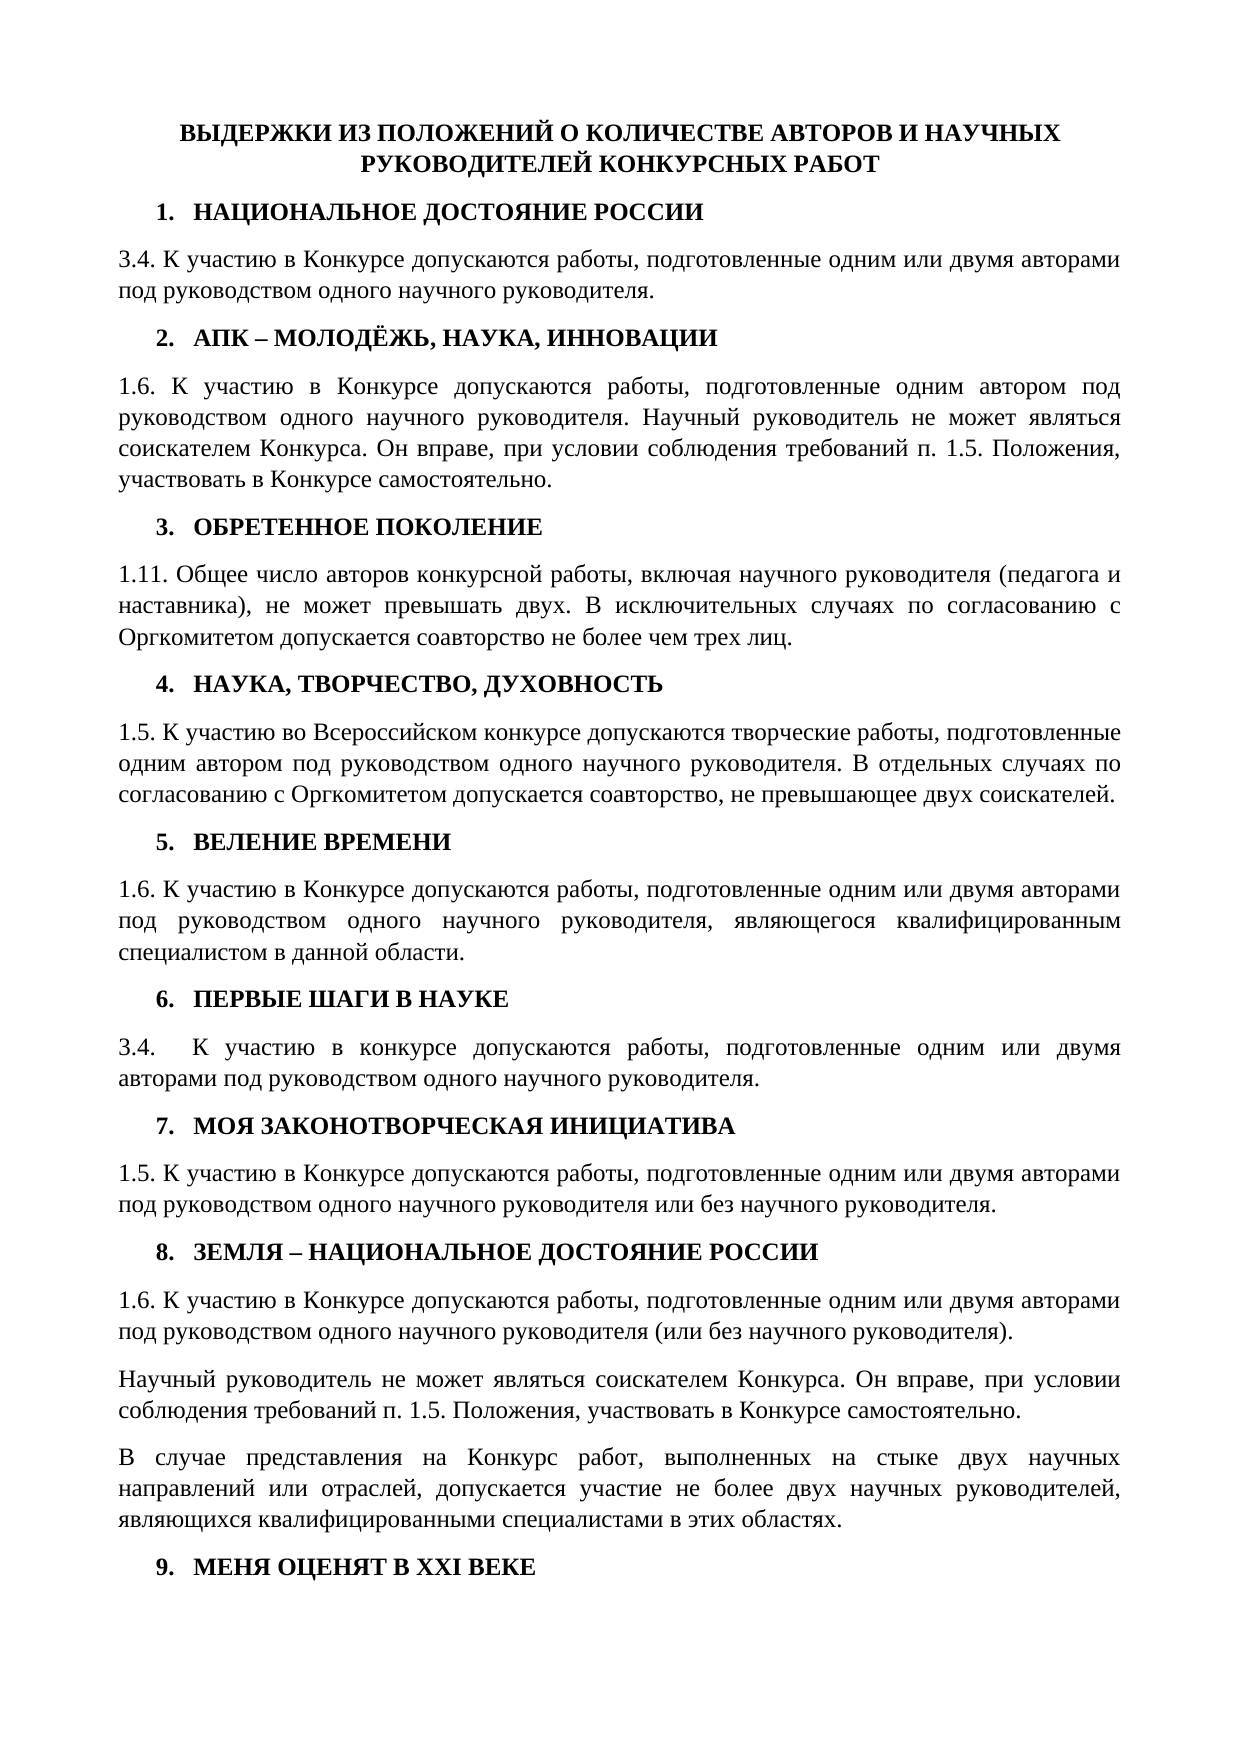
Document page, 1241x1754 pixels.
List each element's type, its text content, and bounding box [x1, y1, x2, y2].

list НАУКА, ТВОРЧЕСТВО, ДУХОВНОСТЬ [156, 669, 1122, 698]
list МЕНЯ ОЦЕНЯТ В XXI ВЕКЕ [156, 1552, 1122, 1581]
list ПЕРВЫЕ ШАГИ В НАУКЕ [156, 984, 1122, 1013]
list АПК – МОЛОДЁЖЬ, НАУКА, ИННОВАЦИИ [156, 323, 1122, 352]
text В случае представления на Конкурс работ, выполненных на стыке двух научных направлений или отраслей, допускается участие не более двух научных руководителей, являющихся квалифицированными специалистами в этих областях. [118, 1442, 1122, 1533]
list ВЕЛЕНИЕ ВРЕМЕНИ [156, 827, 1122, 856]
list ОБРЕТЕННОЕ ПОКОЛЕНИЕ [156, 512, 1122, 541]
text Научный руководитель не может являться соискателем Конкурса. Он вправе, при условии соблюдения требований п. 1.5. Положения, участвовать в Конкурсе самостоятельно. [118, 1364, 1122, 1423]
list МОЯ ЗАКОНОТВОРЧЕСКАЯ ИНИЦИАТИВА [156, 1111, 1122, 1139]
text 1.5. К участию в Конкурсе допускаются работы, подготовленные одним или двумя авторами под руководством одного научного руководителя или без научного руководителя. [118, 1158, 1122, 1218]
text 1.5. К участию во Всероссийском конкурсе допускаются творческие работы, подготовленные одним автором под руководством одного научного руководителя. В отдельных случаях по согласованию с Оргкомитетом допускается соавторство, не превышающее двух соискателей. [118, 717, 1122, 808]
text 1.6. К участию в Конкурсе допускаются работы, подготовленные одним автором под руководством одного научного руководителя. Научный руководитель не может являться соискателем Конкурса. Он вправе, при условии соблюдения требований п. 1.5. Положения, участвовать в Конкурсе самостоятельно. [118, 371, 1122, 493]
text 1.6. К участию в Конкурсе допускаются работы, подготовленные одним или двумя авторами под руководством одного научного руководителя, являющегося квалифицированным специалистом в данной области. [118, 874, 1122, 965]
text 3.4. К участию в конкурсе допускаются работы, подготовленные одним или двумя авторами под руководством одного научного руководителя. [118, 1032, 1122, 1092]
text ВЫДЕРЖКИ ИЗ ПОЛОЖЕНИЙ О КОЛИЧЕСТВЕ АВТОРОВ И НАУЧНЫХ РУКОВОДИТЕЛЕЙ КОНКУРСНЫХ РАБОТ [118, 118, 1122, 178]
text 3.4. К участию в Конкурсе допускаются работы, подготовленные одним или двумя авторами под руководством одного научного руководителя. [118, 244, 1122, 304]
list НАЦИОНАЛЬНОЕ ДОСТОЯНИЕ РОССИИ [156, 197, 1122, 226]
list ЗЕМЛЯ – НАЦИОНАЛЬНОЕ ДОСТОЯНИЕ РОССИИ [156, 1237, 1122, 1266]
text 1.6. К участию в Конкурсе допускаются работы, подготовленные одним или двумя авторами под руководством одного научного руководителя (или без научного руководителя). [118, 1285, 1122, 1345]
text 1.11. Общее число авторов конкурсной работы, включая научного руководителя (педагога и наставника), не может превышать двух. В исключительных случаях по согласованию с Оргкомитетом допускается соавторство не более чем трех лиц. [118, 559, 1122, 650]
